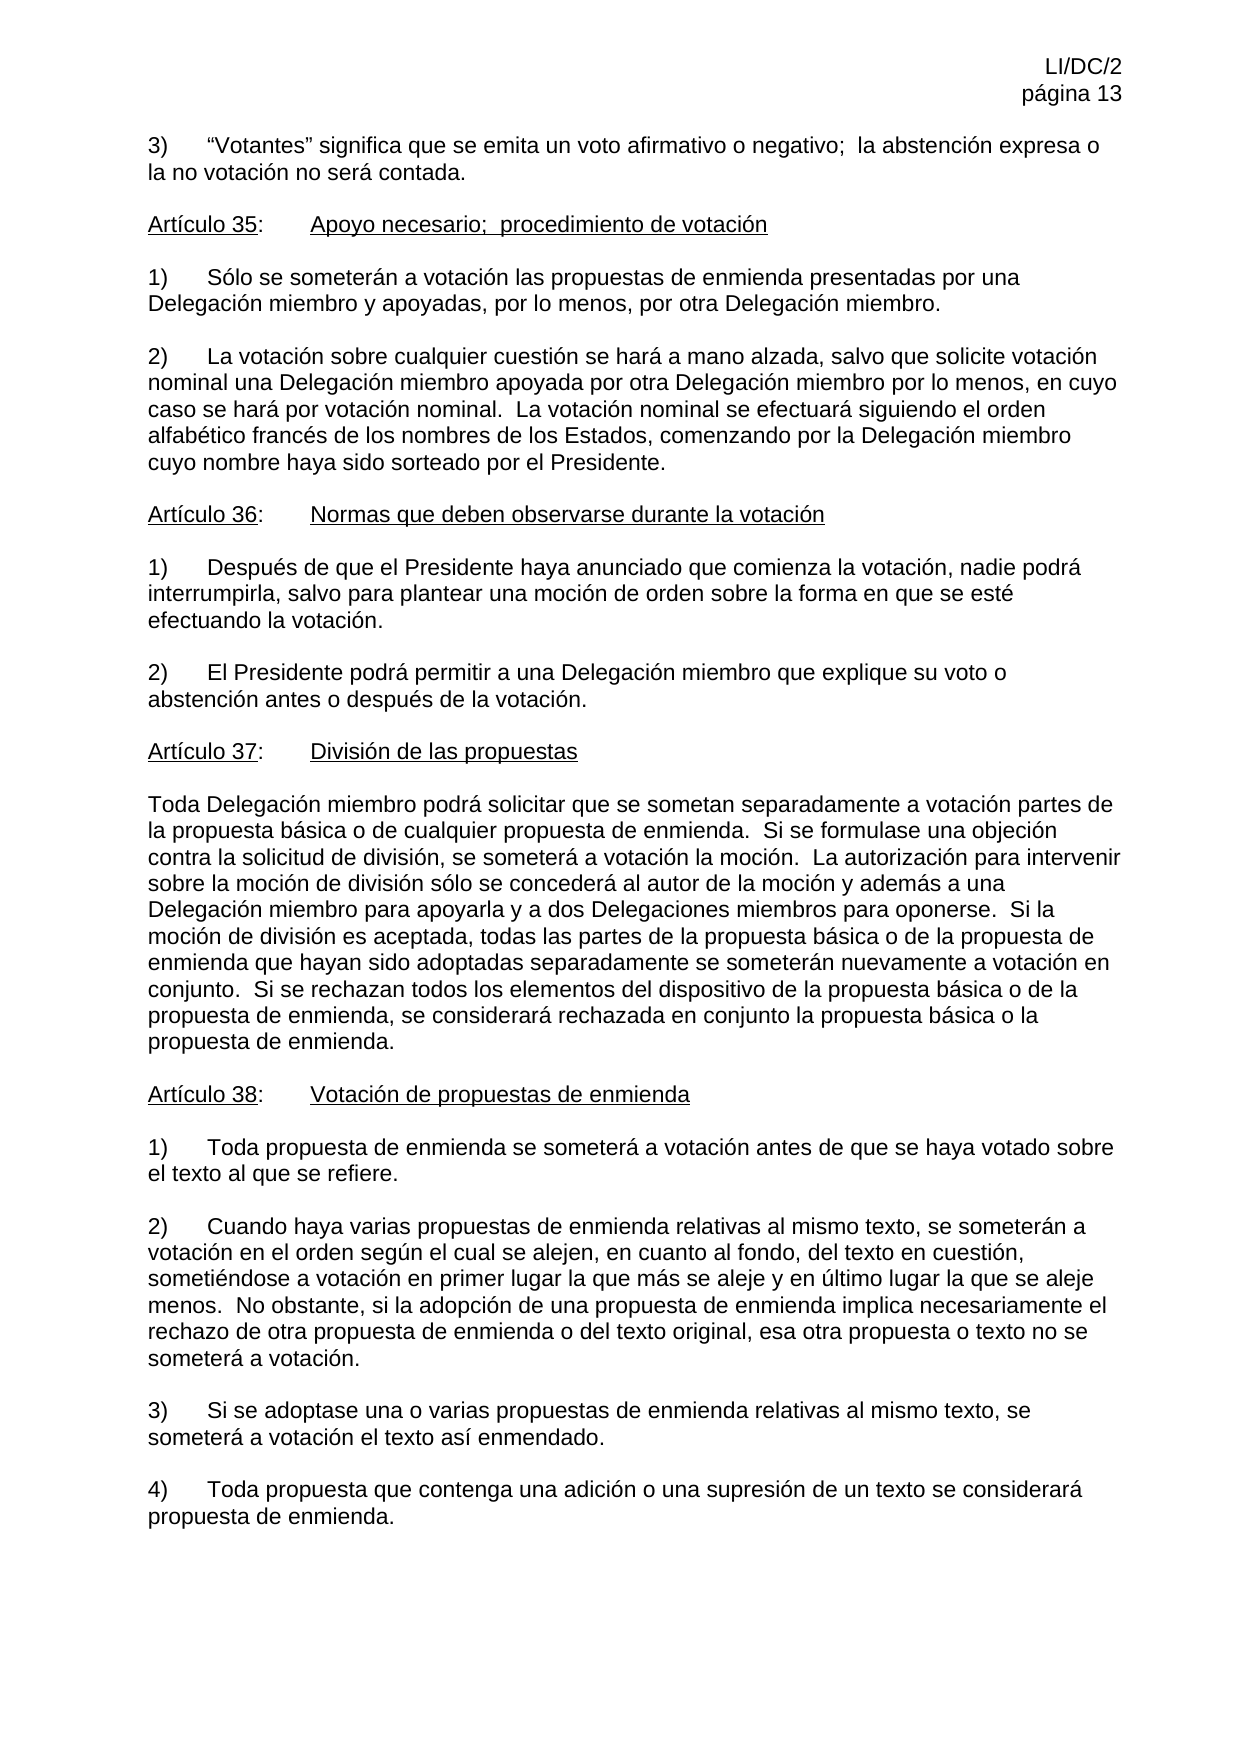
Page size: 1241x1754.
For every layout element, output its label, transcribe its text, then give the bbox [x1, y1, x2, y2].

text 2) Cuando haya varias propuestas de enmienda relativas al mismo texto, se someterán a votación en el orden según el cual se alejen, en cuanto al fondo, del texto en cuestión, sometiéndose a votación en primer lugar la que más se aleje y en último lugar la que se aleje menos. No obstante, si la adopción de una propuesta de enmienda implica necesariamente el rechazo de otra propuesta de enmienda o del texto original, esa otra propuesta o texto no se someterá a votación. [148, 1213, 1122, 1371]
text 2) La votación sobre cualquier cuestión se hará a mano alzada, salvo que solicite votación nominal una Delegación miembro apoyada por otra Delegación miembro por lo menos, en cuyo caso se hará por votación nominal. La votación nominal se efectuará siguiendo el orden alfabético francés de los nombres de los Estados, comenzando por la Delegación miembro cuyo nombre haya sido sorteado por el Presidente. [148, 343, 1122, 475]
text Artículo 38: Votación de propuestas de enmienda [148, 1081, 1122, 1107]
text 2) El Presidente podrá permitir a una Delegación miembro que explique su voto o abstención antes o después de la votación. [148, 659, 1122, 712]
text Artículo 35: Apoyo necesario; procedimiento de votación [148, 211, 1122, 238]
text 1) Toda propuesta de enmienda se someterá a votación antes de que se haya votado sobre el texto al que se refiere. [148, 1134, 1122, 1186]
text 4) Toda propuesta que contenga una adición o una supresión de un texto se considerará propuesta de enmienda. [148, 1476, 1122, 1529]
text 1) Sólo se someterán a votación las propuestas de enmienda presentadas por una Delegación miembro y apoyadas, por lo menos, por otra Delegación miembro. [148, 264, 1122, 317]
text Artículo 36: Normas que deben observarse durante la votación [148, 501, 1122, 527]
text Toda Delegación miembro podrá solicitar que se sometan separadamente a votación partes de la propuesta básica o de cualquier propuesta de enmienda. Si se formulase una objeción contra la solicitud de división, se someterá a votación la moción. La autorización para intervenir sobre la moción de división sólo se concederá al autor de la moción y además a una Delegación miembro para apoyarla y a dos Delegaciones miembros para oponerse. Si la moción de división es aceptada, todas las partes de la propuesta básica o de la propuesta de enmienda que hayan sido adoptadas separadamente se someterán nuevamente a votación en conjunto. Si se rechazan todos los elementos del dispositivo de la propuesta básica o de la propuesta de enmienda, se considerará rechazada en conjunto la propuesta básica o la propuesta de enmienda. [148, 791, 1122, 1054]
text Artículo 37: División de las propuestas [148, 738, 1122, 765]
text 1) Después de que el Presidente haya anunciado que comienza la votación, nadie podrá interrumpirla, salvo para plantear una moción de orden sobre la forma en que se esté efectuando la votación. [148, 554, 1122, 633]
text 3) Si se adoptase una o varias propuestas de enmienda relativas al mismo texto, se someterá a votación el texto así enmendado. [148, 1397, 1122, 1450]
text 3) “Votantes” significa que se emita un voto afirmativo o negativo; la abstención expresa o la no votación no será contada. [148, 132, 1122, 185]
